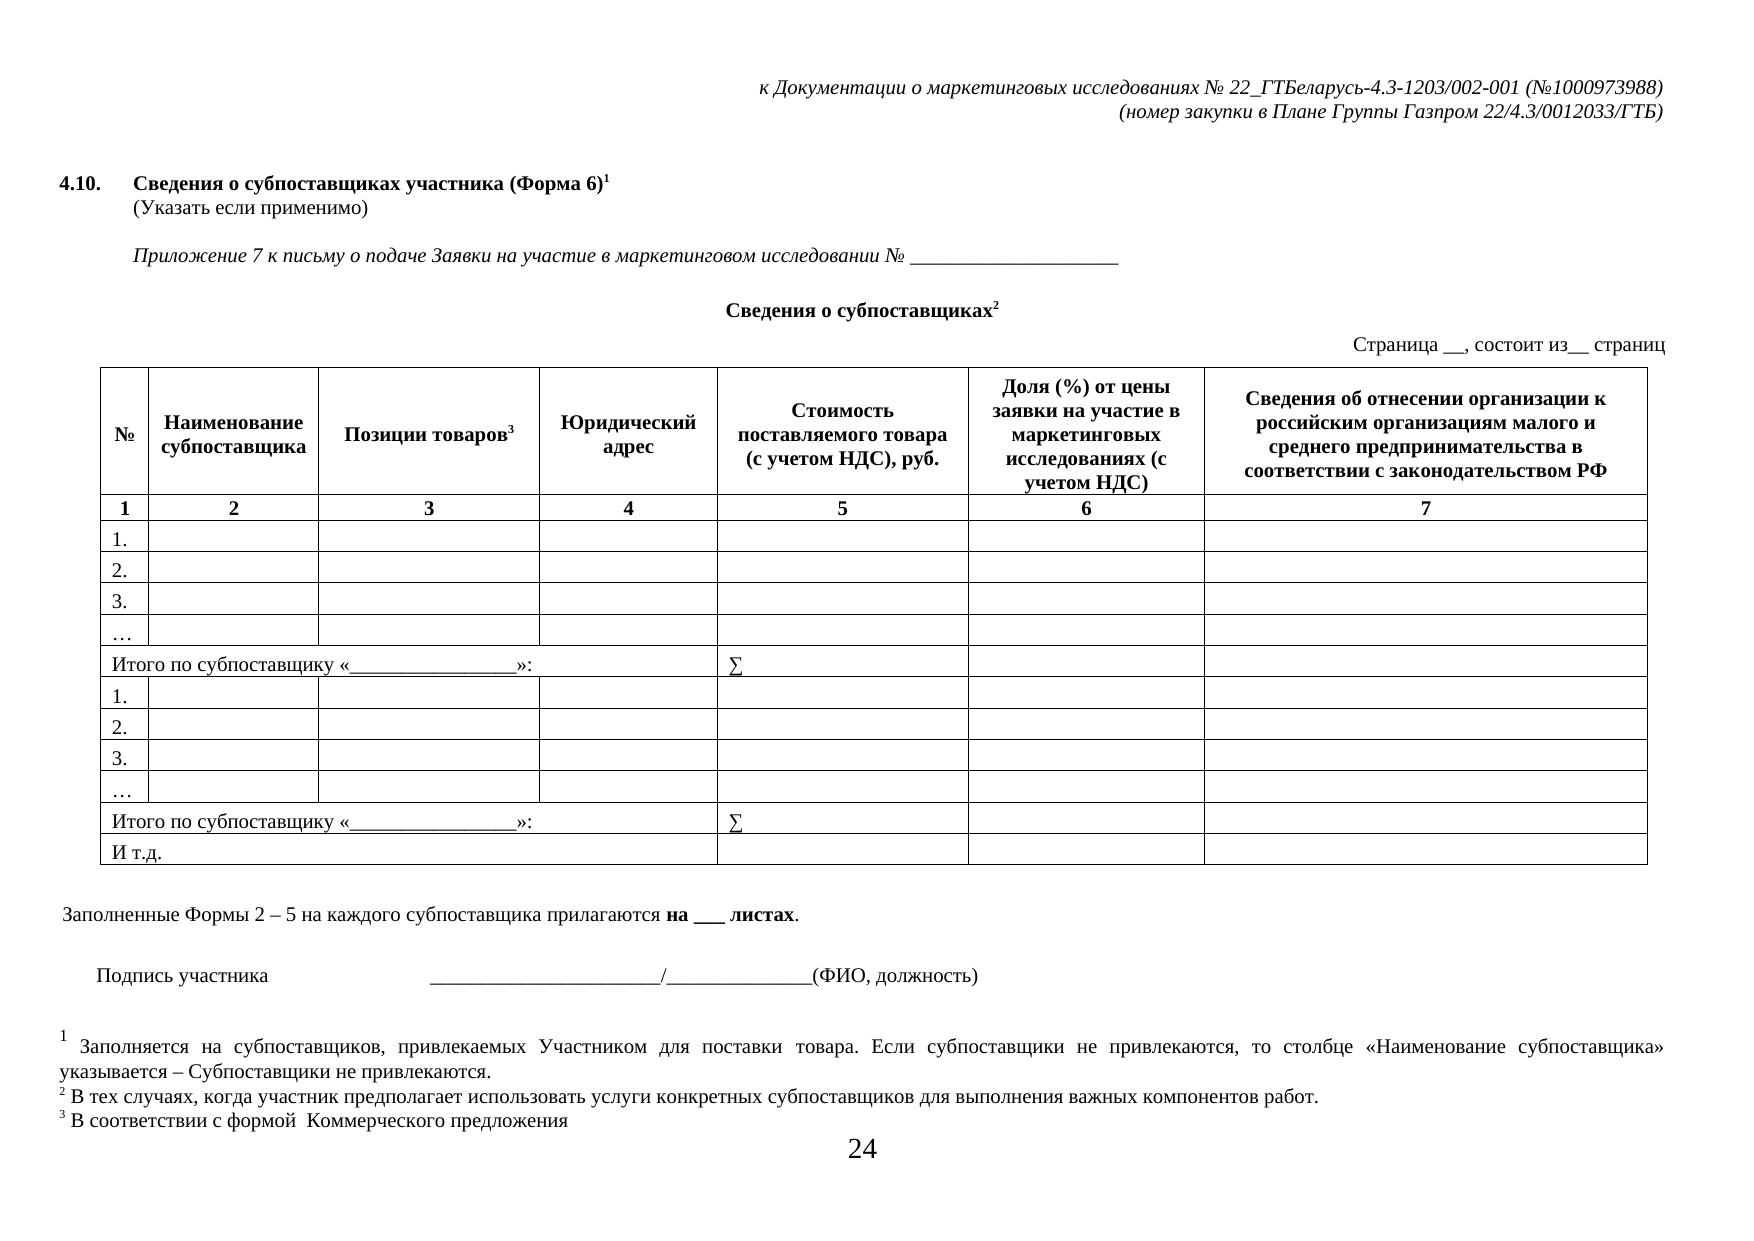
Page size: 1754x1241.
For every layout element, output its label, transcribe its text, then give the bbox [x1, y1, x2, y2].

table_cell Итого по субпоставщику «________________»: [101, 646, 717, 676]
table_cell [718, 583, 968, 613]
table_cell И т.д. [101, 834, 717, 864]
table_cell [540, 771, 717, 802]
table_cell [1205, 771, 1647, 802]
table_cell [718, 521, 968, 551]
table_cell 2. [101, 552, 148, 582]
table_cell [540, 615, 717, 645]
table_cell [969, 552, 1204, 582]
table_cell [319, 677, 539, 708]
table_cell [149, 521, 318, 551]
table_header Стоимость поставляемого товара (с учетом НДС), руб. [718, 368, 968, 494]
table_cell [1205, 583, 1647, 613]
table_header № [101, 368, 148, 494]
table_cell ∑ [718, 646, 968, 676]
text Сведения о субпоставщиках [59, 298, 1665, 322]
table_cell [969, 740, 1204, 770]
table_cell 7 [1205, 495, 1647, 519]
table_cell [319, 552, 539, 582]
table_cell [1205, 803, 1647, 833]
text Приложение 7 к письму о подаче Заявки на участие в маркетинговом исследовании № ____________________ [59, 243, 1665, 267]
table_cell [718, 709, 968, 739]
table_cell 4 [540, 495, 717, 519]
table_cell [969, 521, 1204, 551]
table_cell [540, 583, 717, 613]
table_cell Итого по субпоставщику «________________»: [101, 803, 717, 833]
table_header Наименование субпоставщика [149, 368, 318, 494]
table_cell [1205, 709, 1647, 739]
table_cell [319, 615, 539, 645]
table_cell 3. [101, 740, 148, 770]
table_cell [969, 834, 1204, 864]
table_header Доля (%) от цены заявки на участие в маркетинговых исследованиях (с учетом НДС) [969, 368, 1204, 494]
table_cell [540, 521, 717, 551]
table_cell [540, 552, 717, 582]
table_cell [149, 552, 318, 582]
table_cell 2. [101, 709, 148, 739]
table_cell [1205, 834, 1647, 864]
table_cell 1 [101, 495, 148, 519]
table_cell [969, 709, 1204, 739]
table_cell 2 [149, 495, 318, 519]
table_cell [1205, 646, 1647, 676]
text Страница __, состоит из__ страниц [59, 332, 1665, 356]
table_cell [319, 740, 539, 770]
table_cell [319, 583, 539, 613]
table_cell [718, 834, 968, 864]
table_cell [969, 646, 1204, 676]
table_cell [540, 677, 717, 708]
table_cell [149, 771, 318, 802]
table_cell [149, 615, 318, 645]
table_cell [718, 740, 968, 770]
table_cell [969, 677, 1204, 708]
table_cell 1. [101, 677, 148, 708]
table_cell [149, 677, 318, 708]
table_cell [1205, 615, 1647, 645]
table_header Сведения об отнесении организации к российским организациям малого и среднего предпринимательства в соответствии с законодательством РФ [1205, 368, 1647, 494]
table_cell [149, 709, 318, 739]
table_cell [540, 740, 717, 770]
table_cell [718, 771, 968, 802]
table_cell [1205, 552, 1647, 582]
table_cell [969, 803, 1204, 833]
table_cell 3. [101, 583, 148, 613]
table_cell [718, 552, 968, 582]
table_cell [969, 771, 1204, 802]
table_cell … [101, 771, 148, 802]
table_cell [718, 677, 968, 708]
text Подпись участника /______________(ФИО, должность) [96, 963, 1665, 987]
table_cell [319, 709, 539, 739]
list Сведения о субпоставщиках участника (Форма 6) [59, 171, 1665, 195]
table_cell 6 [969, 495, 1204, 519]
text Заполненные Формы 2 – 5 на каждого субпоставщика прилагаются на ___ листах. [62, 902, 1665, 926]
table_cell [969, 583, 1204, 613]
table_cell [149, 583, 318, 613]
table_header Позиции товаров [319, 368, 539, 494]
table_cell 1. [101, 521, 148, 551]
table_header Юридический адрес [540, 368, 717, 494]
text (Указать если применимо) [59, 195, 1665, 219]
table_cell [1205, 521, 1647, 551]
table_cell 5 [718, 495, 968, 519]
table_cell [1205, 740, 1647, 770]
table_cell [1205, 677, 1647, 708]
table_cell … [101, 615, 148, 645]
table_cell ∑ [718, 803, 968, 833]
table_cell [540, 709, 717, 739]
table_cell [319, 771, 539, 802]
table_cell [969, 615, 1204, 645]
table_cell [319, 521, 539, 551]
table_cell [718, 615, 968, 645]
table_cell [149, 740, 318, 770]
table_cell 3 [319, 495, 539, 519]
